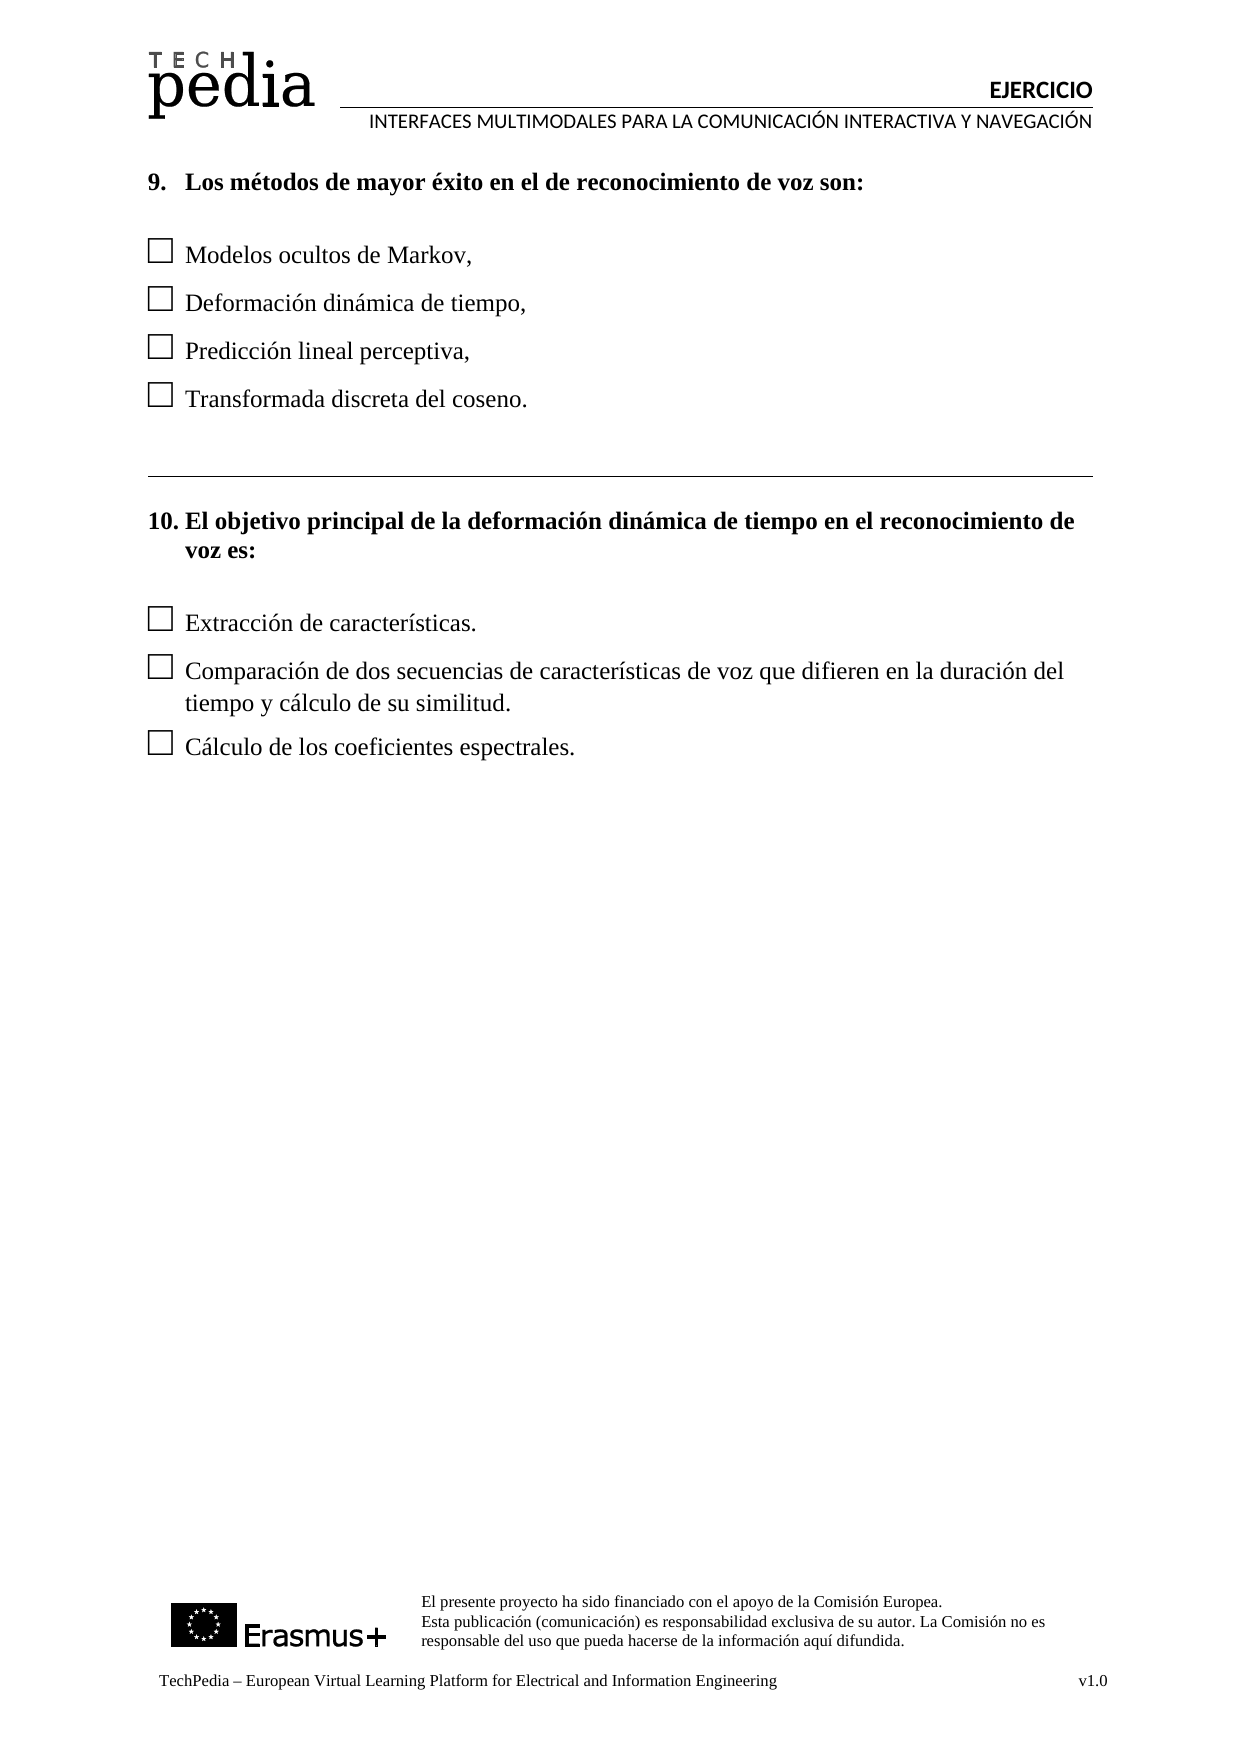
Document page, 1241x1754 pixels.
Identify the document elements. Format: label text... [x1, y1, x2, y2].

text □ Extracción de características. [148, 592, 1093, 640]
text Los métodos de mayor éxito en el de reconocimiento de voz son: [148, 167, 1093, 196]
text □ Transformada discreta del coseno. [148, 369, 1093, 417]
text □ Predicción lineal perceptiva, [148, 321, 1093, 369]
text □ Deformación dinámica de tiempo, [148, 273, 1093, 321]
text El objetivo principal de la deformación dinámica de tiempo en el reconocimiento de voz es: [148, 506, 1093, 563]
text □ Comparación de dos secuencias de características de voz que difieren en la duración del tiempo y cálculo de su similitud. [148, 640, 1093, 717]
text □ Modelos ocultos de Markov, [148, 225, 1093, 273]
text □ Cálculo de los coeficientes espectrales. [148, 717, 1093, 765]
